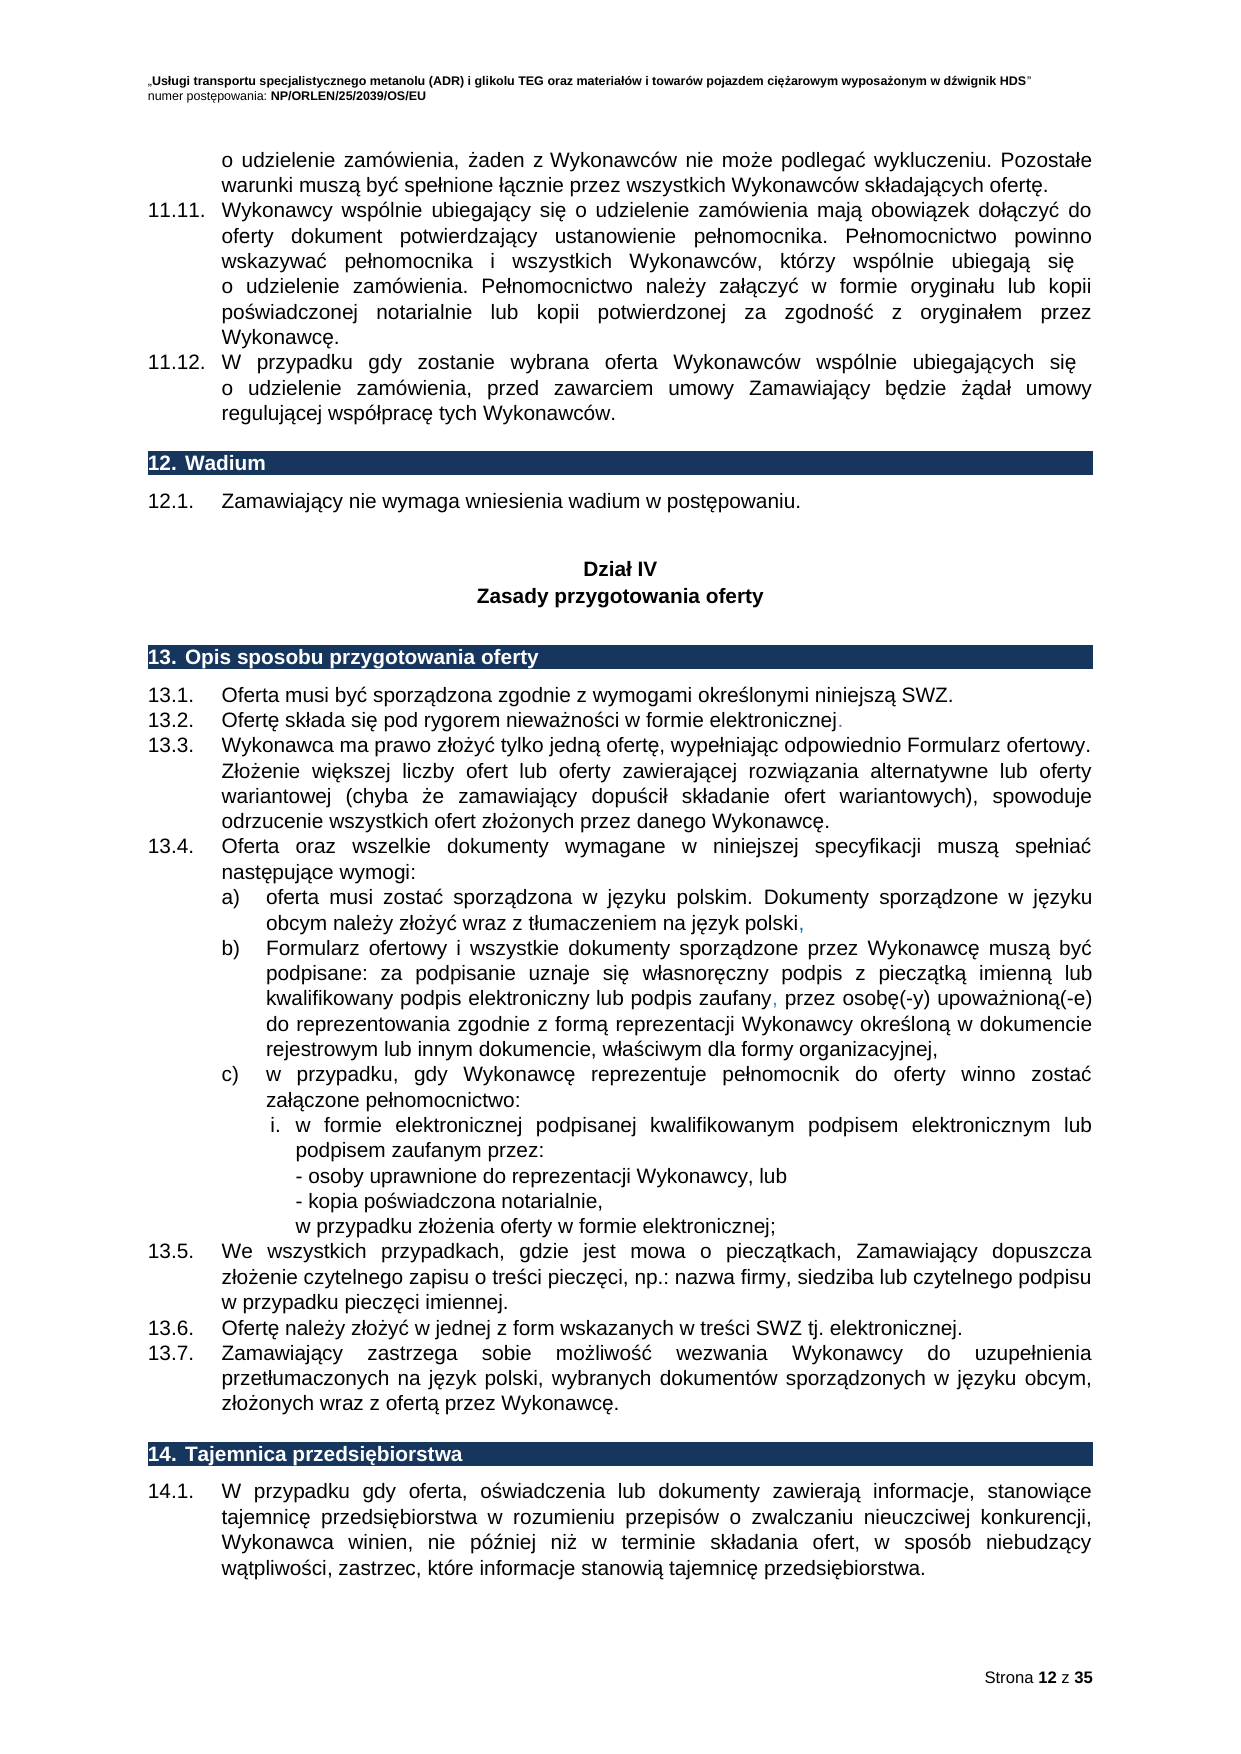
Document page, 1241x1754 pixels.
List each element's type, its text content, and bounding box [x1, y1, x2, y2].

list Wykonawcy wspólnie ubiegający się o udzielenie zamówienia mają obowiązek dołączyć do oferty dokument potwierdzający ustanowienie pełnomocnika. Pełnomocnictwo powinno wskazywać pełnomocnika i wszystkich Wykonawców, którzy wspólnie ubiegają się o udzielenie zamówienia. Pełnomocnictwo należy załączyć w formie oryginału lub kopii poświadczonej notarialnie lub kopii potwierdzonej za zgodność z oryginałem przez Wykonawcę. [148, 198, 1093, 349]
text - kopia poświadczona notarialnie, [295, 1189, 1093, 1213]
list oferta musi zostać sporządzona w języku polskim. Dokumenty sporządzone w języku obcym należy złożyć wraz z tłumaczeniem na język polski, [221, 885, 1093, 934]
list W przypadku gdy oferta, oświadczenia lub dokumenty zawierają informacje, stanowiące tajemnicę przedsiębiorstwa w rozumieniu przepisów o zwalczaniu nieuczciwej konkurencji, Wykonawca winien, nie później niż w terminie składania ofert, w sposób niebudzący wątpliwości, zastrzec, które informacje stanowią tajemnicę przedsiębiorstwa. [148, 1479, 1093, 1579]
list Zamawiający zastrzega sobie możliwość wezwania Wykonawcy do uzupełnienia przetłumaczonych na język polski, wybranych dokumentów sporządzonych w języku obcym, złożonych wraz z ofertą przez Wykonawcę. [148, 1341, 1093, 1415]
text w przypadku złożenia oferty w formie elektronicznej; [295, 1214, 1093, 1238]
list W przypadku gdy zostanie wybrana oferta Wykonawców wspólnie ubiegających się o udzielenie zamówienia, przed zawarciem umowy Zamawiający będzie żądał umowy regulującej współpracę tych Wykonawców. [148, 350, 1093, 425]
list Oferta oraz wszelkie dokumenty wymagane w niniejszej specyfikacji muszą spełniać następujące wymogi: [148, 834, 1093, 884]
list Ofertę składa się pod rygorem nieważności w formie elektronicznej. [148, 708, 1093, 732]
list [148, 148, 1093, 197]
list Formularz ofertowy i wszystkie dokumenty sporządzone przez Wykonawcę muszą być podpisane: za podpisanie uznaje się własnoręczny podpis z pieczątką imienną lub kwalifikowany podpis elektroniczny lub podpis zaufany, przez osobę(-y) upoważnioną(-e) do reprezentowania zgodnie z formą reprezentacji Wykonawcy określoną w dokumencie rejestrowym lub innym dokumencie, właściwym dla formy organizacyjnej, [221, 936, 1093, 1061]
list Ofertę należy złożyć w jednej z form wskazanych w treści SWZ tj. elektronicznej. [148, 1315, 1093, 1339]
text Zasady przygotowania oferty [148, 584, 1093, 608]
list Wadium [148, 451, 1093, 475]
list Wykonawca ma prawo złożyć tylko jedną ofertę, wypełniając odpowiednio Formularz ofertowy. Złożenie większej liczby ofert lub oferty zawierającej rozwiązania alternatywne lub oferty wariantowej (chyba że zamawiający dopuścił składanie ofert wariantowych), spowoduje odrzucenie wszystkich ofert złożonych przez danego Wykonawcę. [148, 733, 1093, 833]
list Oferta musi być sporządzona zgodnie z wymogami określonymi niniejszą SWZ. [148, 682, 1093, 706]
list We wszystkich przypadkach, gdzie jest mowa o pieczątkach, Zamawiający dopuszcza złożenie czytelnego zapisu o treści pieczęci, np.: nazwa firmy, siedziba lub czytelnego podpisu w przypadku pieczęci imiennej. [148, 1239, 1093, 1314]
text - osoby uprawnione do reprezentacji Wykonawcy, lub [295, 1163, 1093, 1187]
list w przypadku, gdy Wykonawcę reprezentuje pełnomocnik do oferty winno zostać załączone pełnomocnictwo: [221, 1062, 1093, 1111]
text Dział IV [148, 556, 1093, 580]
list Opis sposobu przygotowania oferty [148, 645, 1093, 669]
list w formie elektronicznej podpisanej kwalifikowanym podpisem elektronicznym lub podpisem zaufanym przez: [281, 1113, 1093, 1162]
list Tajemnica przedsiębiorstwa [148, 1442, 1093, 1466]
list Zamawiający nie wymaga wniesienia wadium w postępowaniu. [148, 489, 1093, 513]
